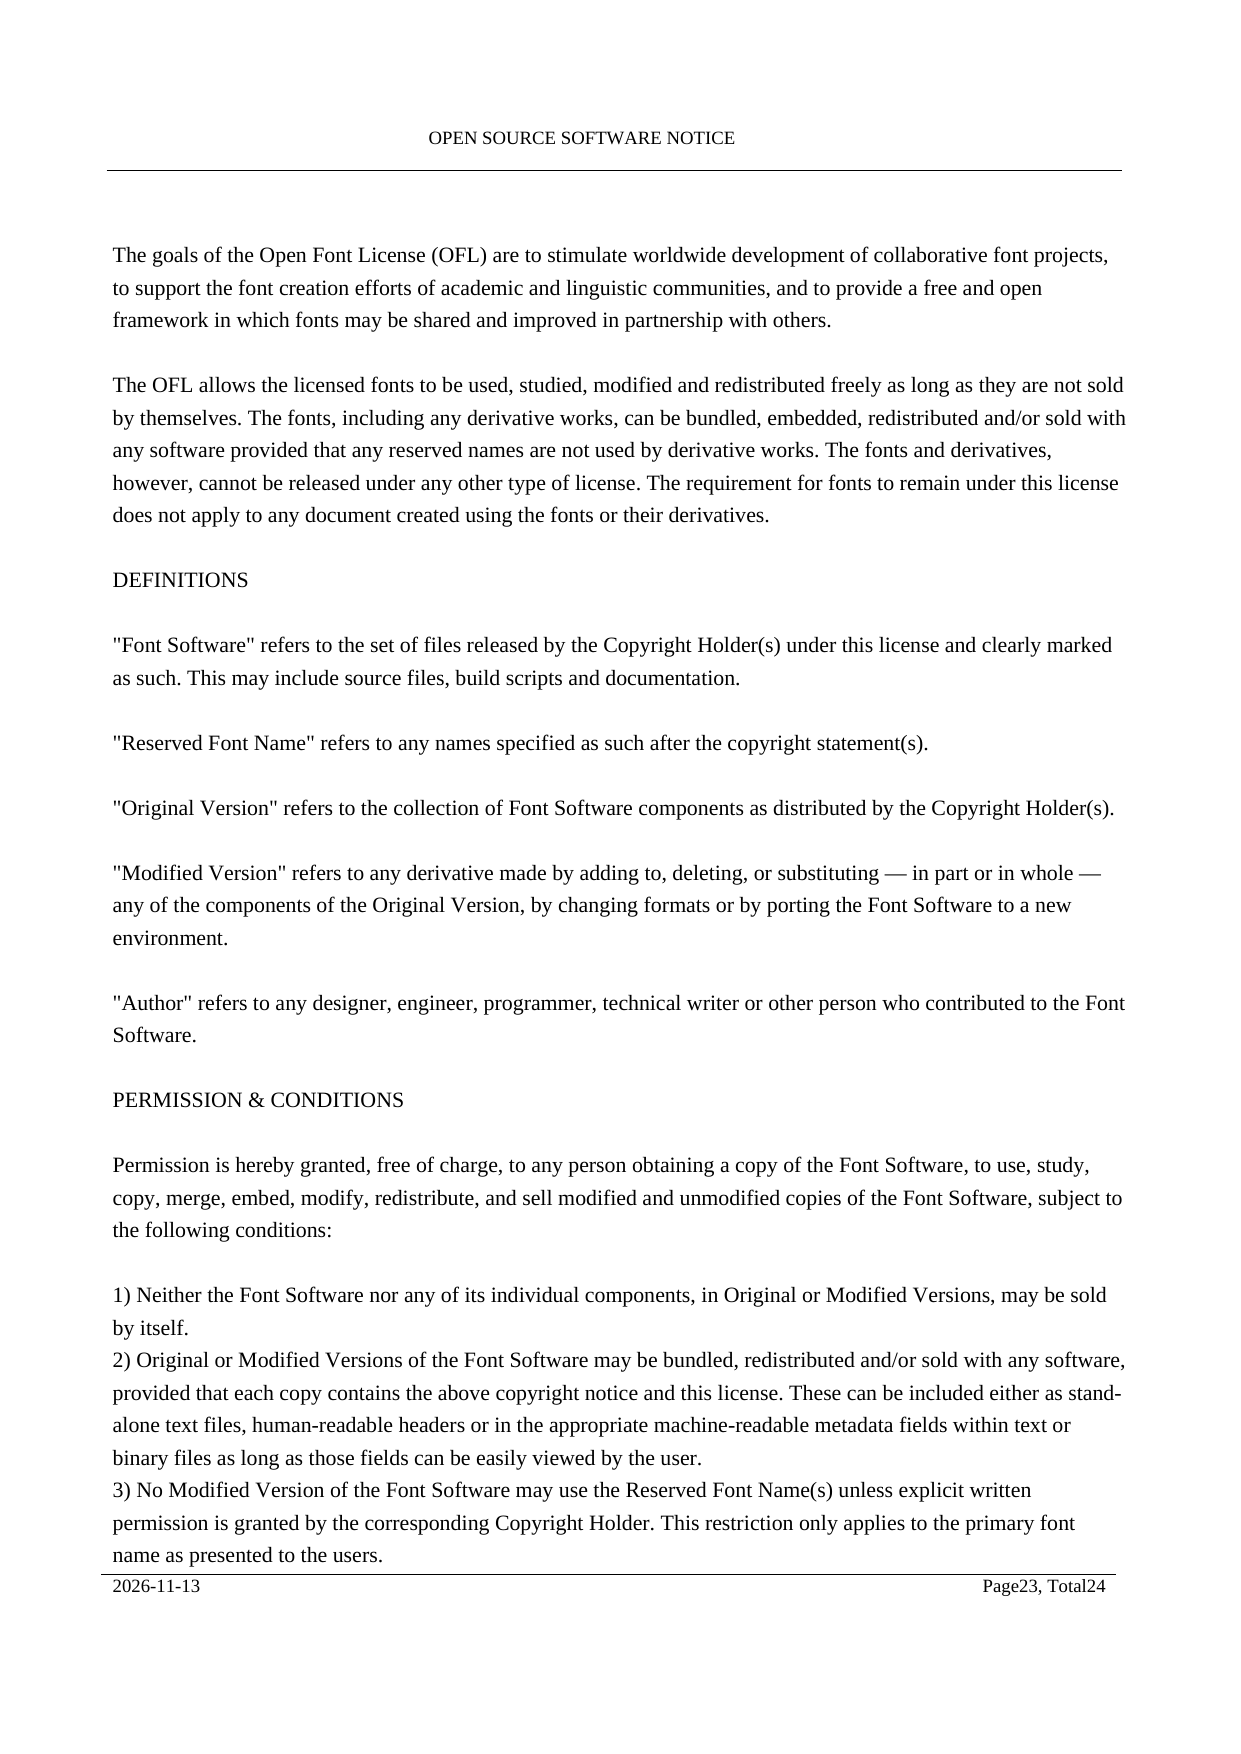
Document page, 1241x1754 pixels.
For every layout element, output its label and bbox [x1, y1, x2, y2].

text [112, 206, 1128, 1571]
